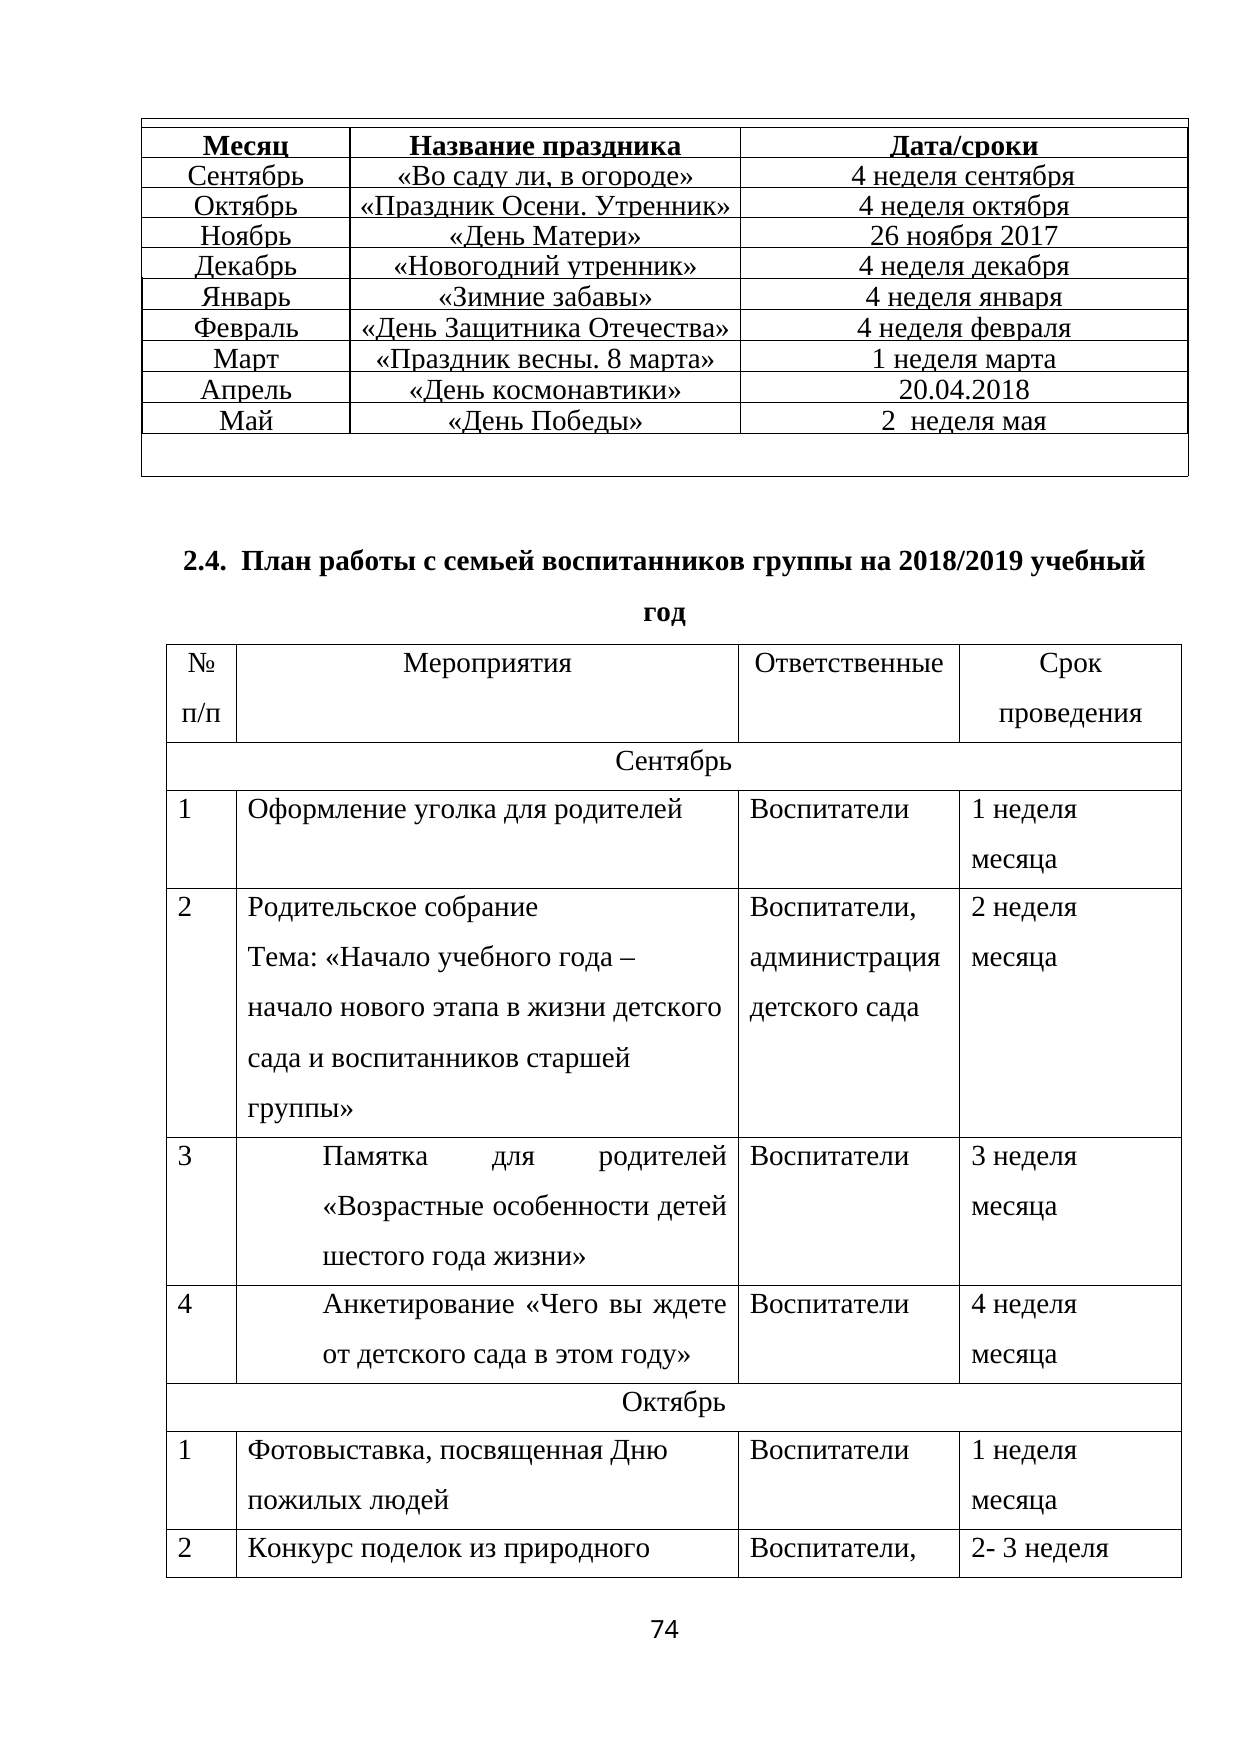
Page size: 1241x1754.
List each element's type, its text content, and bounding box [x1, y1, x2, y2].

table_cell Анкетирование «Чего вы ждете от детского сада в этом году» [237, 1286, 738, 1383]
table_cell «День Защитника Отечества» [351, 310, 740, 340]
table_cell «Праздник Осени. Утренник» [351, 188, 740, 217]
table_cell Памятка для родителей «Возрастные особенности детей шестого года жизни» [237, 1138, 738, 1285]
table_cell 4 неделя сентября [741, 158, 1187, 187]
table_cell Родительское собрание Тема: «Начало учебного года – начало нового этапа в жизни детского сада и воспитанников старшей группы» [237, 889, 738, 1137]
table_cell Воспитатели [739, 791, 959, 888]
table_cell 1 неделя месяца [960, 791, 1181, 888]
table_cell «Зимние забавы» [351, 279, 740, 309]
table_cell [237, 1530, 738, 1577]
table_cell 2 неделя мая [741, 403, 1187, 433]
table_cell Воспитатели [739, 1138, 959, 1285]
table_header Срок проведения [960, 645, 1181, 742]
table_cell 3 неделя месяца [960, 1138, 1181, 1285]
table_cell Январь [143, 279, 349, 309]
table_cell 26 ноября 2017 [741, 218, 1187, 247]
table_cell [739, 1530, 959, 1577]
table_cell «День Победы» [351, 403, 740, 433]
table_cell Май [143, 403, 349, 433]
table_cell 2 неделя месяца [960, 889, 1181, 1137]
table_header Название праздника [351, 128, 740, 157]
table_header Мероприятия [237, 645, 738, 742]
table_cell Апрель [143, 372, 349, 402]
table_cell 4 [167, 1286, 236, 1383]
table_header Месяц [142, 128, 349, 157]
table_cell 4 неделя октября [741, 188, 1187, 217]
table_cell «Новогодний утренник» [351, 248, 740, 278]
table_cell 4 неделя декабря [741, 248, 1187, 278]
table_cell Сентябрь [167, 743, 1181, 790]
table_cell 2- 3 неделя месяца [960, 1530, 1181, 1577]
table_cell Октябрь [142, 188, 349, 217]
table_cell Оформление уголка для родителей [237, 791, 738, 888]
table_cell Фотовыставка, посвященная Дню пожилых людей [237, 1432, 738, 1529]
table_cell Сентябрь [142, 158, 349, 187]
table_cell Октябрь [167, 1384, 1181, 1431]
table_header № п/п [167, 645, 236, 742]
table_header Дата/сроки [741, 128, 1187, 157]
table_cell Воспитатели [739, 1432, 959, 1529]
table_header Ответственные [739, 645, 959, 742]
text 2.4. План работы с семьей воспитанников группы на 2018/2019 учебный год [177, 543, 1152, 627]
table_cell Воспитатели, администрация детского сада [739, 889, 959, 1137]
table_cell 3 [167, 1138, 236, 1285]
table_cell 1 неделя марта [741, 341, 1187, 371]
table_cell «Праздник весны. 8 марта» [351, 341, 740, 371]
table_cell 1 [167, 1432, 236, 1529]
table_cell 2 [167, 889, 236, 1137]
table_cell «Во саду ли, в огороде» [351, 158, 740, 187]
table_cell Воспитатели [739, 1286, 959, 1383]
table_cell 2 [167, 1530, 236, 1577]
table_cell «День космонавтики» [351, 372, 740, 402]
table_cell Февраль [143, 310, 349, 340]
table_cell 4 неделя января [741, 279, 1187, 309]
table_cell 4 неделя месяца [960, 1286, 1181, 1383]
table_cell Ноябрь [142, 218, 349, 247]
table_cell «День Матери» [351, 218, 740, 247]
table_cell 20.04.2018 [741, 372, 1187, 402]
table_cell 1 неделя месяца [960, 1432, 1181, 1529]
table_cell 1 [167, 791, 236, 888]
table_cell Декабрь [142, 248, 349, 278]
table_cell Март [143, 341, 349, 371]
table_cell 4 неделя февраля [741, 310, 1187, 340]
